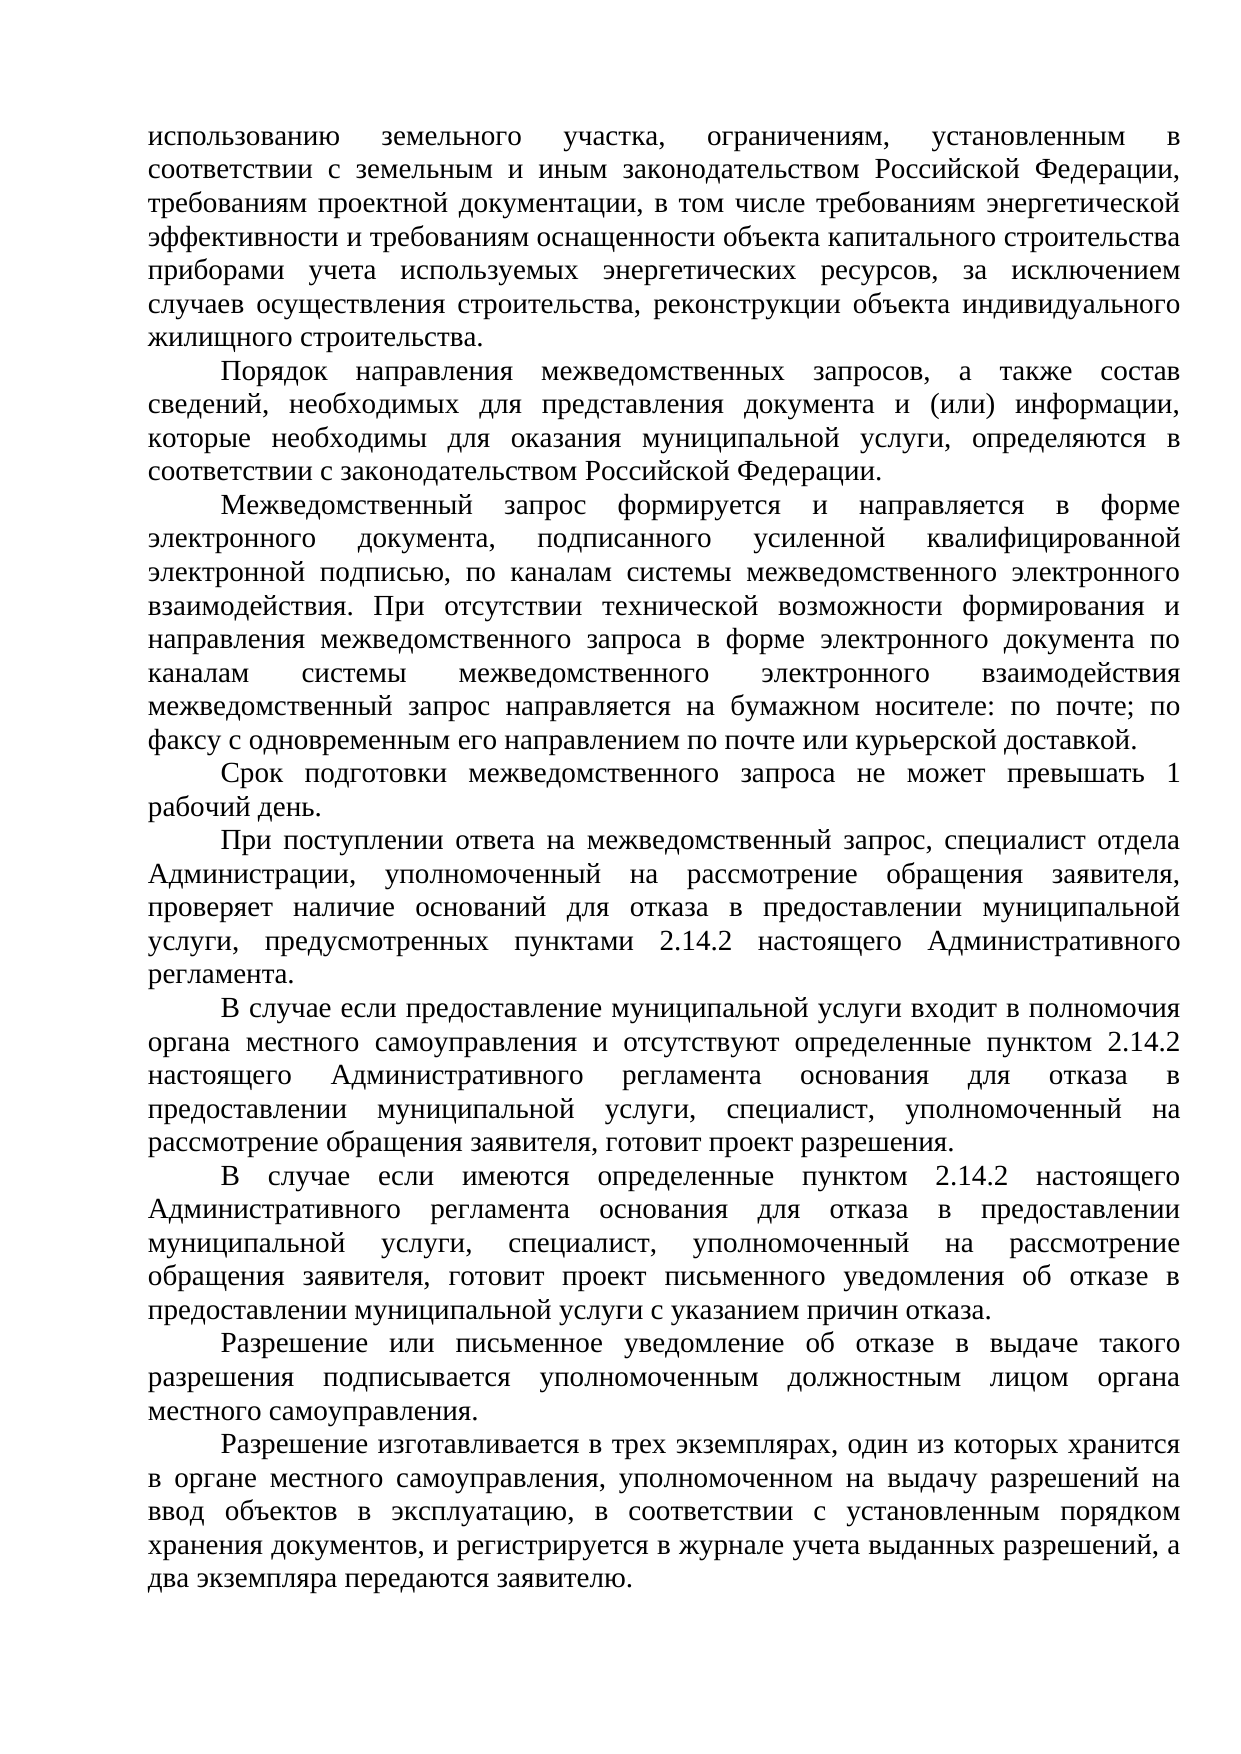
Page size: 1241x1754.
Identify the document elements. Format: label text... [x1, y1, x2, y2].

text Порядок направления межведомственных запросов, а также состав сведений, необходимых для представления документа и (или) информации, которые необходимы для оказания муниципальной услуги, определяются в соответствии с законодательством Российской Федерации. [148, 353, 1181, 487]
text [148, 118, 1181, 353]
text При поступлении ответа на межведомственный запрос, специалист отдела Администрации, уполномоченный на рассмотрение обращения заявителя, проверяет наличие оснований для отказа в предоставлении муниципальной услуги, предусмотренных пунктами 2.14.2 настоящего Административного регламента. [148, 822, 1181, 990]
text Разрешение изготавливается в трех экземплярах, один из которых хранится в органе местного самоуправления, уполномоченном на выдачу разрешений на ввод объектов в эксплуатацию, в соответствии с установленным порядком хранения документов, и регистрируется в журнале учета выданных разрешений, а два экземпляра передаются заявителю. [148, 1426, 1181, 1594]
text В случае если имеются определенные пунктом 2.14.2 настоящего Административного регламента основания для отказа в предоставлении муниципальной услуги, специалист, уполномоченный на рассмотрение обращения заявителя, готовит проект письменного уведомления об отказе в предоставлении муниципальной услуги с указанием причин отказа. [148, 1158, 1181, 1326]
text В случае если предоставление муниципальной услуги входит в полномочия органа местного самоуправления и отсутствуют определенные пунктом 2.14.2 настоящего Административного регламента основания для отказа в предоставлении муниципальной услуги, специалист, уполномоченный на рассмотрение обращения заявителя, готовит проект разрешения. [148, 990, 1181, 1158]
text Разрешение или письменное уведомление об отказе в выдаче такого разрешения подписывается уполномоченным должностным лицом органа местного самоуправления. [148, 1326, 1181, 1426]
text Срок подготовки межведомственного запроса не может превышать 1 рабочий день. [148, 755, 1181, 822]
text Межведомственный запрос формируется и направляется в форме электронного документа, подписанного усиленной квалифицированной электронной подписью, по каналам системы межведомственного электронного взаимодействия. При отсутствии технической возможности формирования и направления межведомственного запроса в форме электронного документа по каналам системы межведомственного электронного взаимодействия межведомственный запрос направляется на бумажном носителе: по почте; по факсу с одновременным его направлением по почте или курьерской доставкой. [148, 487, 1181, 755]
